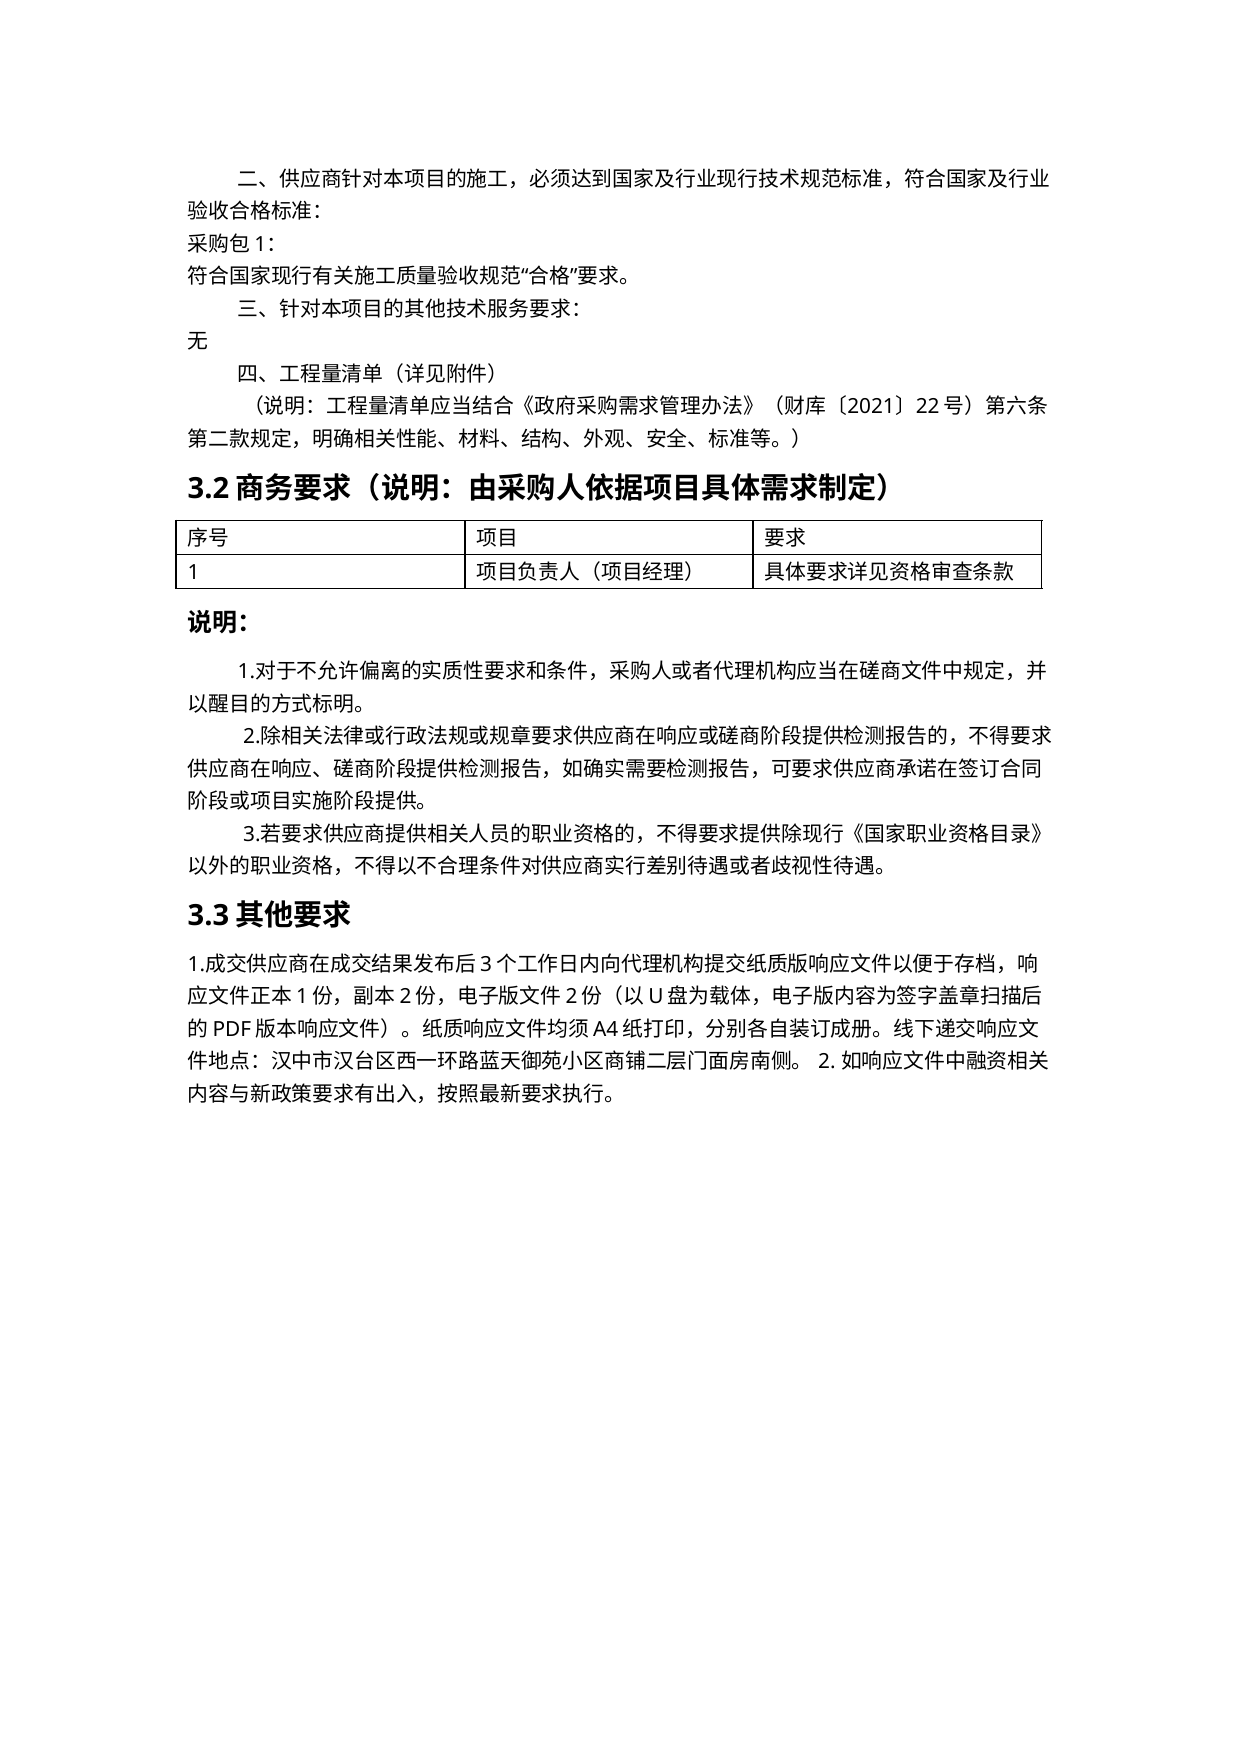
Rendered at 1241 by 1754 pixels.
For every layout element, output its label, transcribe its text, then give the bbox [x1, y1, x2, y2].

text 符合国家现行有关施工质量验收规范“合格”要求。 [187, 259, 1053, 292]
text 3.3其他要求 [187, 882, 1053, 947]
text 3.2商务要求（说明：由采购人依据项目具体需求制定） [187, 454, 1053, 519]
table_cell 1 [177, 555, 464, 588]
table_header 项目 [466, 521, 752, 553]
text 三、针对本项目的其他技术服务要求： [187, 292, 1053, 324]
text 二、供应商针对本项目的施工，必须达到国家及行业现行技术规范标准，符合国家及行业验收合格标准： [187, 162, 1053, 227]
text 采购包1： [187, 227, 1053, 259]
table_header 要求 [754, 521, 1041, 553]
table_header 序号 [177, 521, 464, 553]
text 说明： [187, 589, 1053, 654]
text （说明：工程量清单应当结合《政府采购需求管理办法》（财库〔2021〕22号）第六条第二款规定，明确相关性能、材料、结构、外观、安全、标准等。） [187, 389, 1053, 454]
text 1.对于不允许偏离的实质性要求和条件，采购人或者代理机构应当在磋商文件中规定，并以醒目的方式标明。 [187, 654, 1053, 719]
text 2.除相关法律或行政法规或规章要求供应商在响应或磋商阶段提供检测报告的，不得要求供应商在响应、磋商阶段提供检测报告，如确实需要检测报告，可要求供应商承诺在签订合同阶段或项目实施阶段提供。 [187, 719, 1053, 817]
text 1.成交供应商在成交结果发布后3个工作日内向代理机构提交纸质版响应文件以便于存档，响应文件正本1份，副本2份，电子版文件2份（以U盘为载体，电子版内容为签字盖章扫描后的PDF版本响应文件）。纸质响应文件均须A4纸打印，分别各自装订成册。线下递交响应文件地点：汉中市汉台区西一环路蓝天御苑小区商铺二层门面房南侧。 2. 如响应文件中融资相关内容与新政策要求有出入，按照最新要求执行。 [187, 947, 1053, 1109]
text 四、工程量清单（详见附件） [187, 357, 1053, 389]
text 3.若要求供应商提供相关人员的职业资格的，不得要求提供除现行《国家职业资格目录》以外的职业资格，不得以不合理条件对供应商实行差别待遇或者歧视性待遇。 [187, 817, 1053, 882]
table_cell 项目负责人（项目经理） [466, 555, 752, 588]
text 无 [187, 324, 1053, 357]
table_cell 具体要求详见资格审查条款 [754, 555, 1041, 588]
